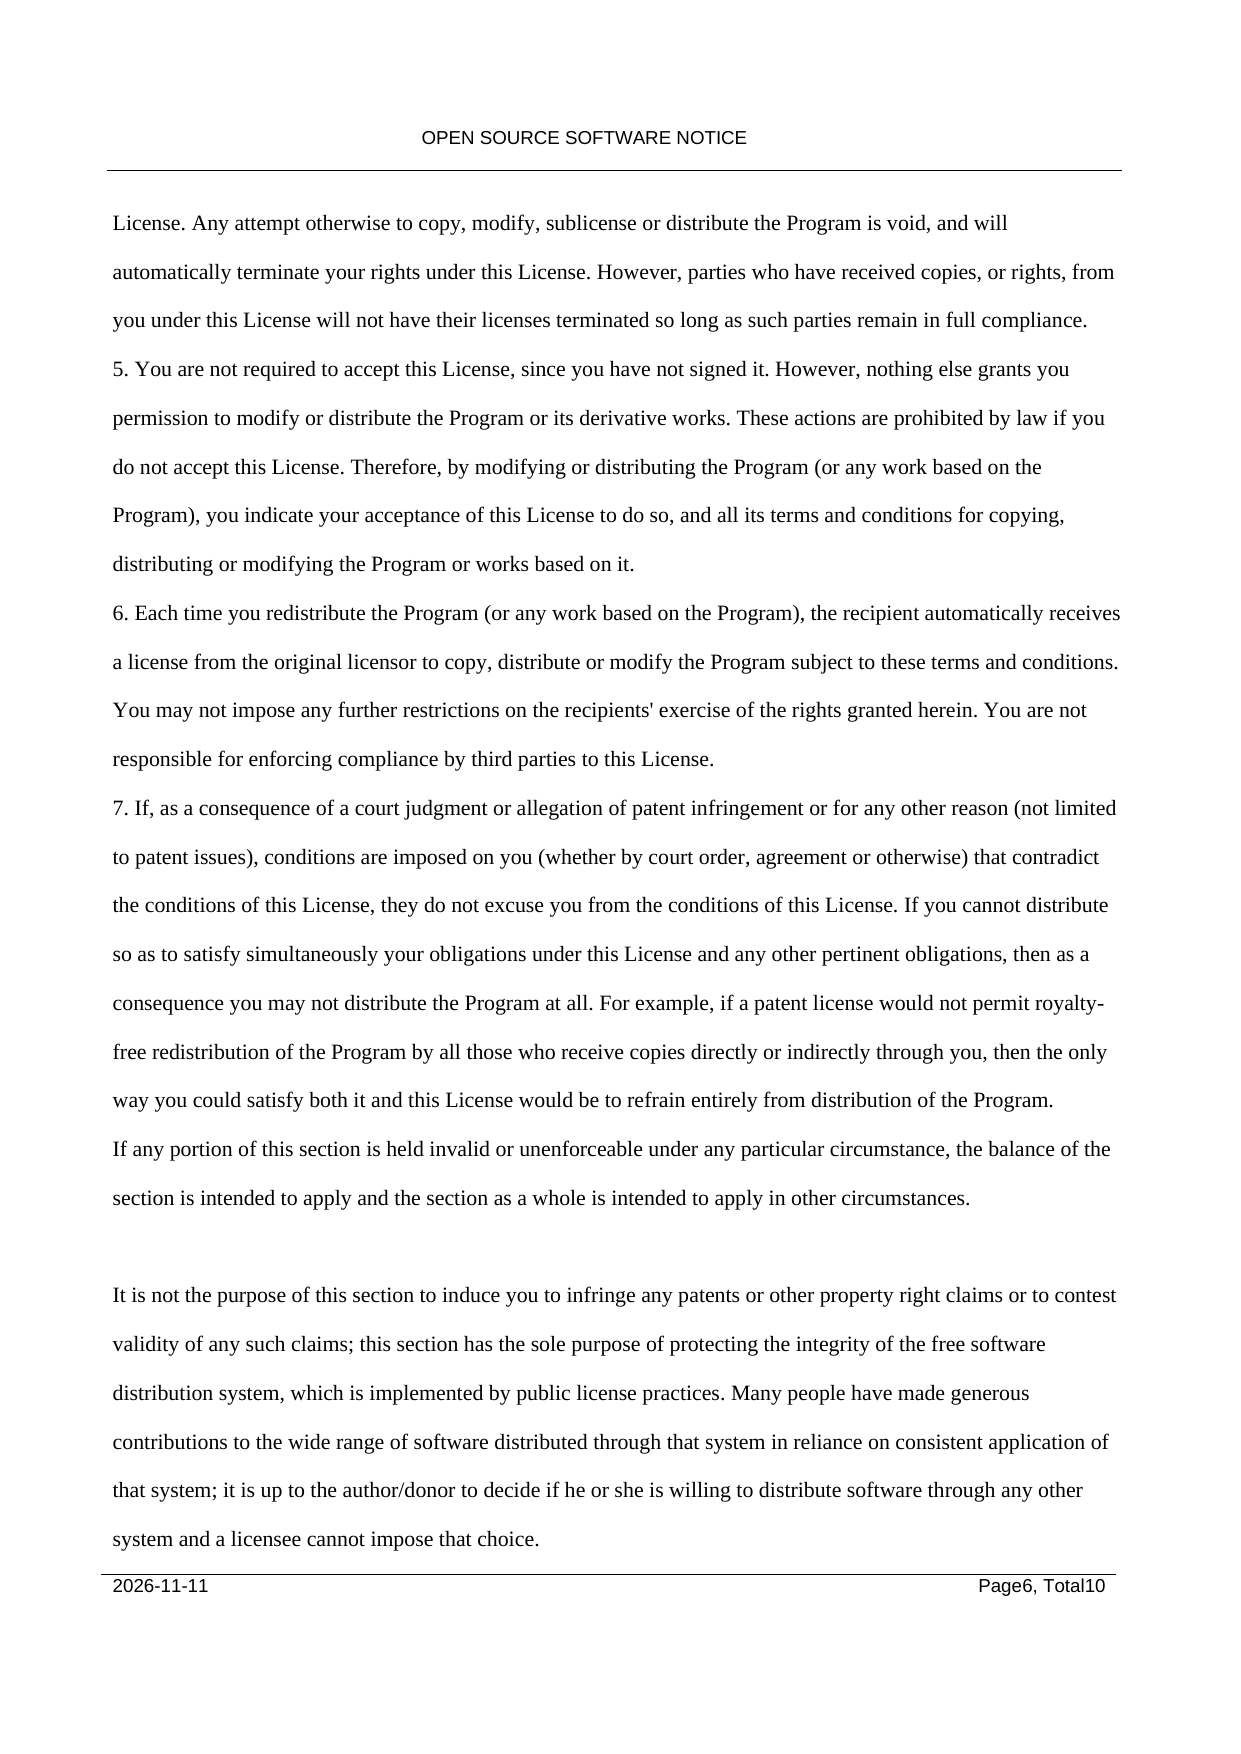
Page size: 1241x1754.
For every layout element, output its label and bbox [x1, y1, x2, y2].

text [112, 206, 1128, 1555]
